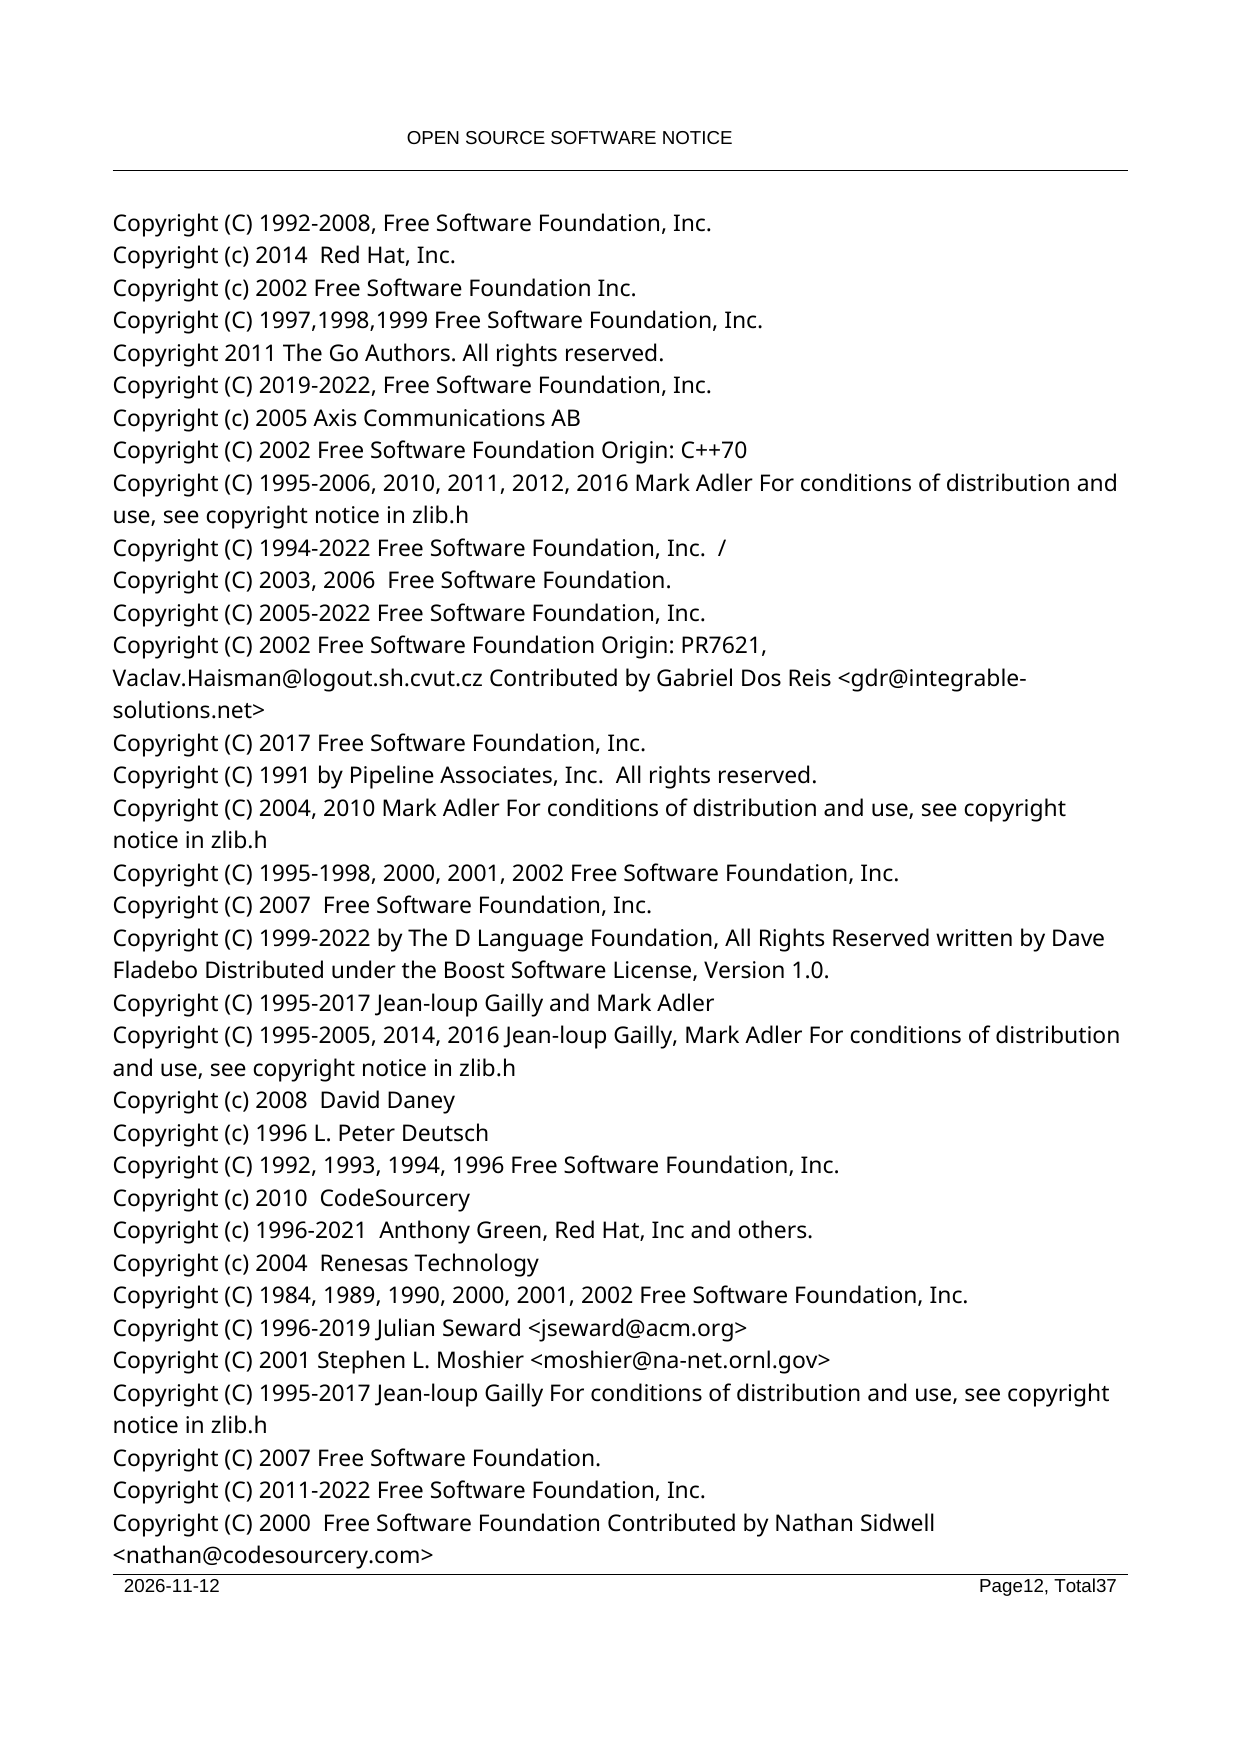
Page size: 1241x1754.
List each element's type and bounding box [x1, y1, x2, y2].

text [112, 206, 1128, 1571]
